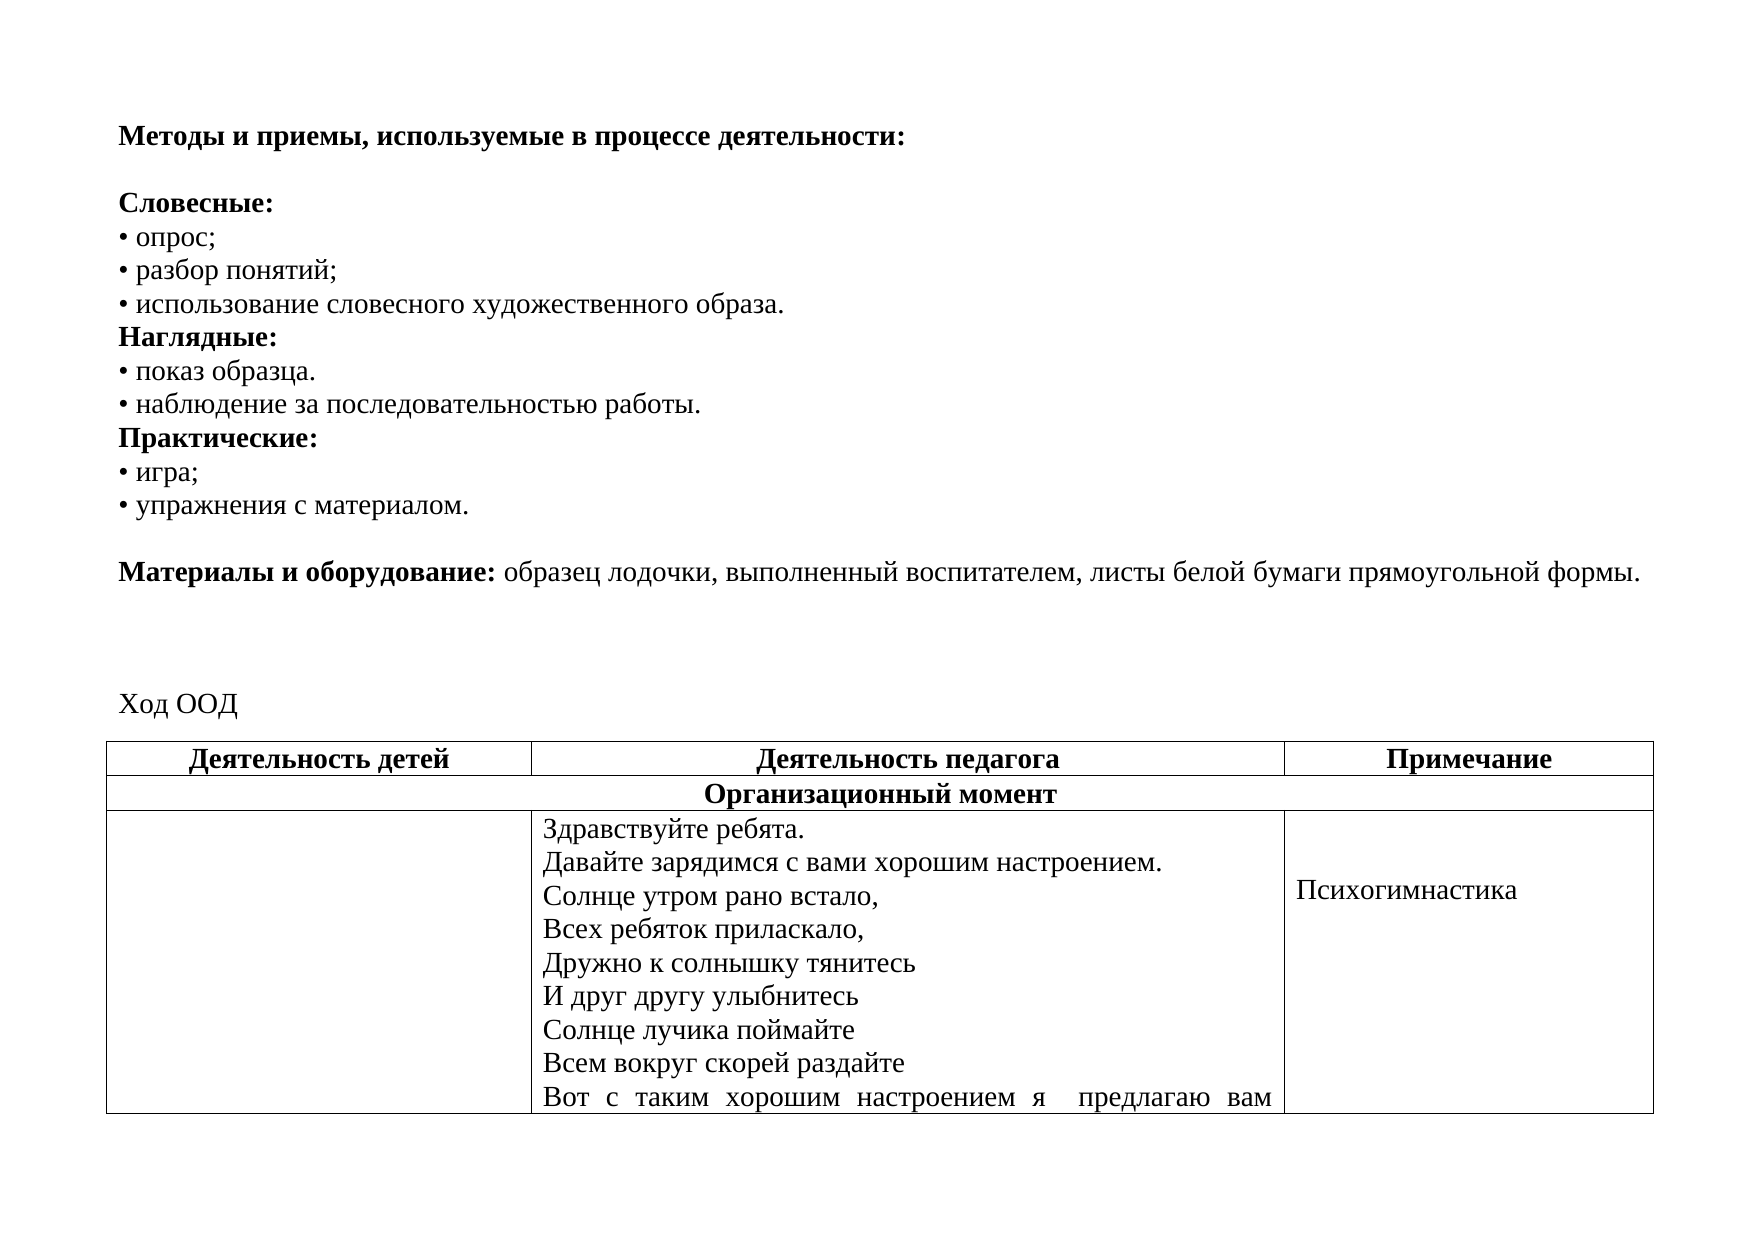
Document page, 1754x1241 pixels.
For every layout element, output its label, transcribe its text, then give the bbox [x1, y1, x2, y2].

text • использование словесного художественного образа. [118, 286, 1654, 319]
text Материалы и оборудование: образец лодочки, выполненный воспитателем, листы белой бумаги прямоугольной формы. [118, 554, 1654, 588]
text • игра; [118, 454, 1654, 487]
text Практические: [118, 420, 1654, 454]
text • показ образца. [118, 353, 1654, 387]
text • опрос; [118, 219, 1654, 252]
text Ход ООД [118, 686, 1654, 720]
text • разбор понятий; [118, 252, 1654, 286]
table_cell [107, 811, 531, 1113]
table_cell Организационный момент [107, 776, 1653, 810]
text • упражнения с материалом. [118, 487, 1654, 521]
table_header Примечание [1285, 742, 1653, 775]
table_header Деятельность детей [107, 742, 531, 775]
text Методы и приемы, используемые в процессе деятельности: [118, 118, 1654, 152]
text • наблюдение за последовательностью работы. [118, 387, 1654, 420]
text Словесные: [118, 185, 1654, 219]
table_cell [1285, 811, 1653, 1113]
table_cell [532, 811, 1284, 1113]
table_header Деятельность педагога [532, 742, 1284, 775]
text Наглядные: [118, 319, 1654, 353]
